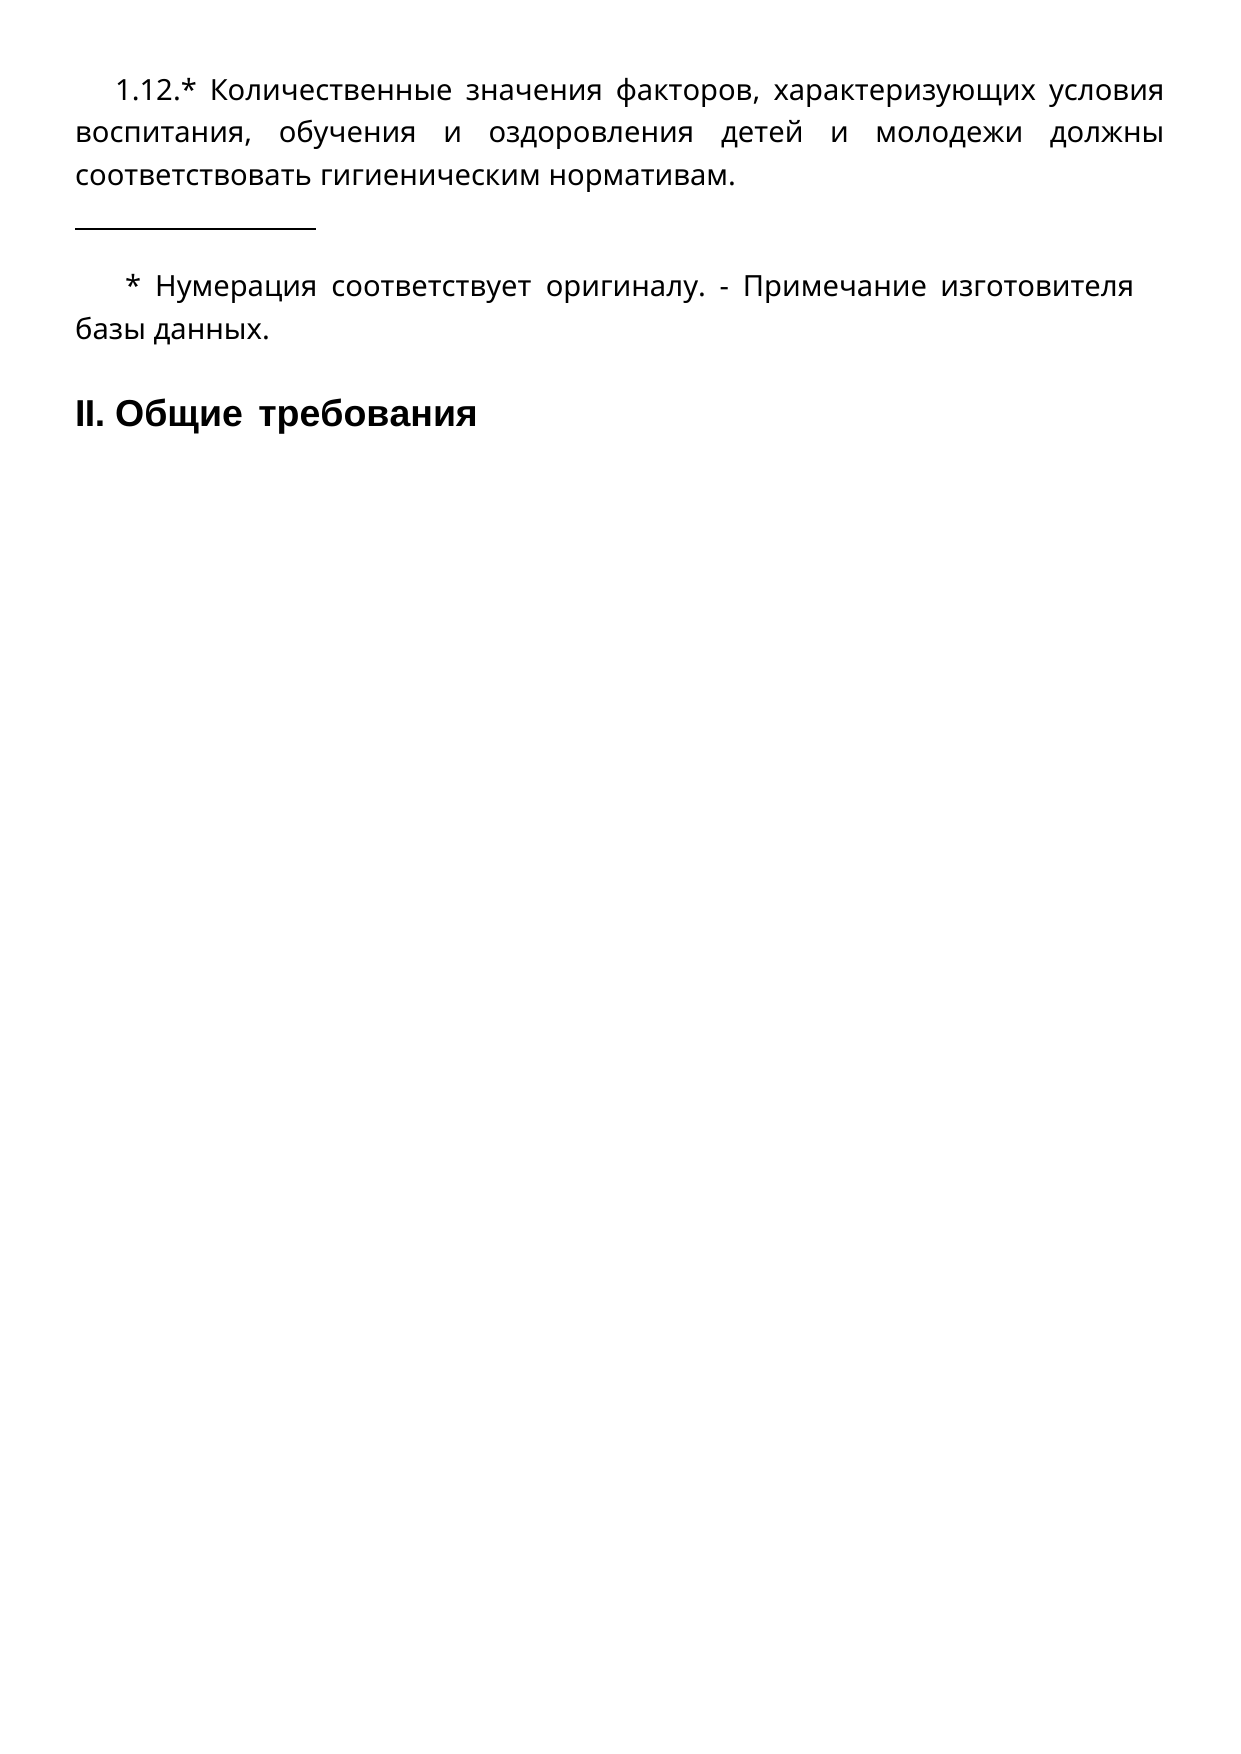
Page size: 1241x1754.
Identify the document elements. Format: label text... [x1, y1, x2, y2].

text 1.12.* Количественные значения факторов, характеризующих условия воспитания, обучения и оздоровления детей и молодежи должны соответствовать гигиеническим нормативам. [75, 69, 1164, 194]
subtitle Общие требования [75, 392, 1178, 435]
text * Нумерация соответствует оригиналу. - Примечание изготовителя базы данных. [75, 266, 1178, 348]
